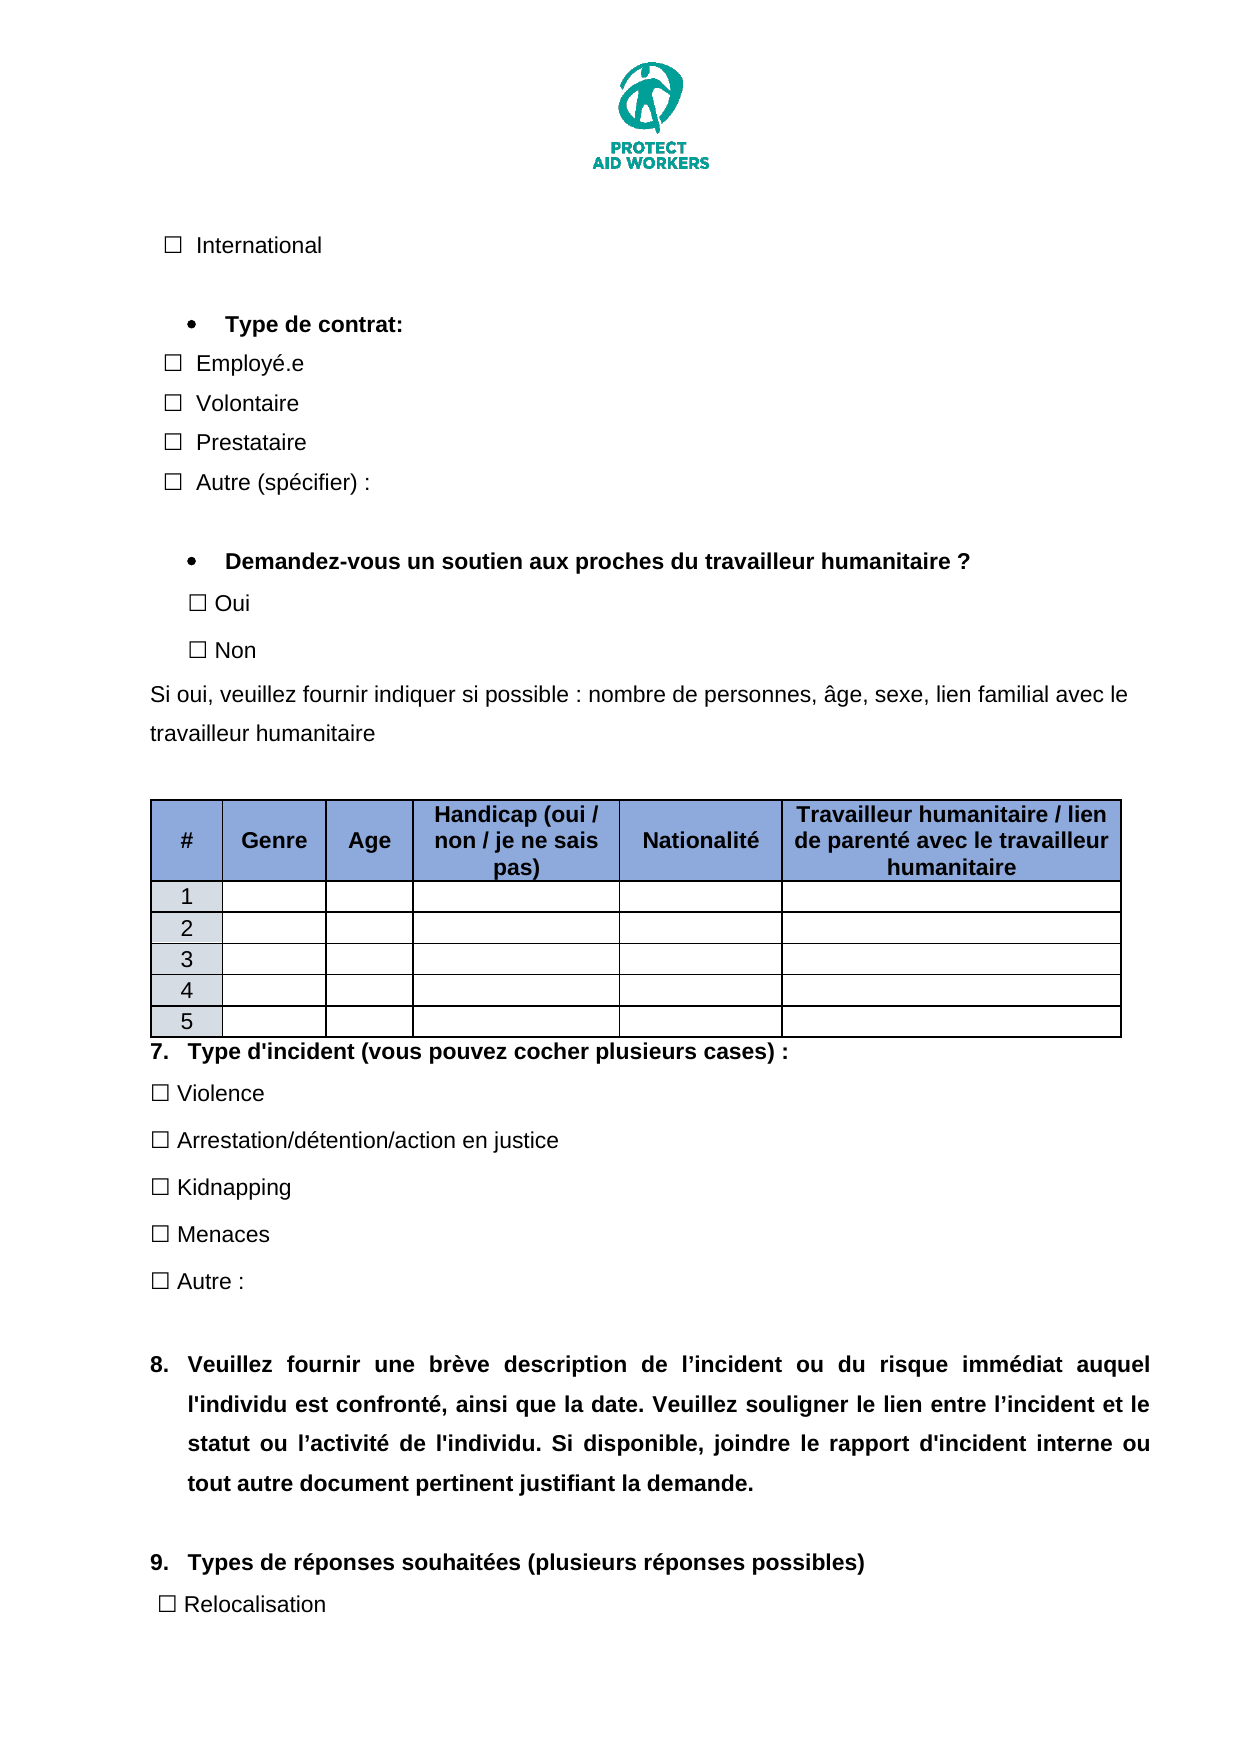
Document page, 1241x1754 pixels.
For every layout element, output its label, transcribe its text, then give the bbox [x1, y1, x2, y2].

table_cell [327, 913, 412, 942]
table_cell [783, 913, 1120, 942]
table_cell [414, 944, 619, 974]
list Type de contrat: [187, 311, 1152, 337]
picture [592, 62, 709, 169]
table_cell [620, 975, 781, 1005]
text Non [187, 634, 1152, 665]
text Autre : [150, 1265, 1152, 1296]
text ☐ Autre (spécifier) : [150, 469, 1152, 495]
table_cell [783, 1007, 1120, 1036]
table_cell [414, 882, 619, 911]
text Menaces [150, 1218, 1152, 1249]
table_cell [327, 1007, 412, 1036]
table_header Handicap (oui / non / je ne sais pas) [414, 801, 619, 880]
table_cell [620, 882, 781, 911]
table_cell 5 [152, 1007, 222, 1036]
table_cell [620, 913, 781, 942]
table_cell [783, 944, 1120, 974]
table_cell [327, 975, 412, 1005]
text ☐ Volontaire [150, 390, 1152, 416]
table_cell 1 [152, 882, 222, 911]
text Kidnapping [150, 1171, 1152, 1202]
table_header Age [327, 801, 412, 880]
table_cell 3 [152, 944, 222, 974]
table_cell [223, 1007, 325, 1036]
table_cell 2 [152, 913, 222, 942]
text ☐ Employé.e [150, 350, 1152, 377]
table_header Genre [223, 801, 325, 880]
list Veuillez fournir une brève description de l’incident ou du risque immédiat auquel l'individu est confronté, ainsi que la date. Veuillez souligner le lien entre l’incident et le statut ou l’activité de l'individu. Si disponible, joindre le rapport d'incident interne ou tout autre document pertinent justifiant la demande. [150, 1351, 1152, 1496]
text Oui [187, 587, 1152, 618]
list Demandez-vous un soutien aux proches du travailleur humanitaire ? [187, 548, 1152, 574]
list Type d'incident (vous pouvez cocher plusieurs cases) : [150, 1038, 1152, 1064]
table_cell [620, 1007, 781, 1036]
table_cell [327, 882, 412, 911]
table_cell [223, 913, 325, 942]
text Relocalisation [157, 1588, 1152, 1619]
table_cell [223, 944, 325, 974]
table_cell [327, 944, 412, 974]
table_header Travailleur humanitaire / lien de parenté avec le travailleur humanitaire [783, 801, 1120, 880]
text ☐ International [150, 232, 1152, 258]
text ☐ Prestataire [150, 429, 1152, 456]
table_cell [223, 882, 325, 911]
table_cell 4 [152, 975, 222, 1005]
text Violence [150, 1077, 1152, 1108]
table_header Nationalité [620, 801, 781, 880]
table_cell [414, 975, 619, 1005]
table_header # [152, 801, 222, 880]
list Types de réponses souhaitées (plusieurs réponses possibles) [150, 1548, 1152, 1575]
text Arrestation/détention/action en justice [150, 1124, 1152, 1155]
table_cell [223, 975, 325, 1005]
table_cell [783, 882, 1120, 911]
table_cell [414, 913, 619, 942]
table_cell [783, 975, 1120, 1005]
table_cell [414, 1007, 619, 1036]
text Si oui, veuillez fournir indiquer si possible : nombre de personnes, âge, sexe, lien familial avec le travailleur humanitaire [150, 681, 1152, 747]
table_cell [620, 944, 781, 974]
